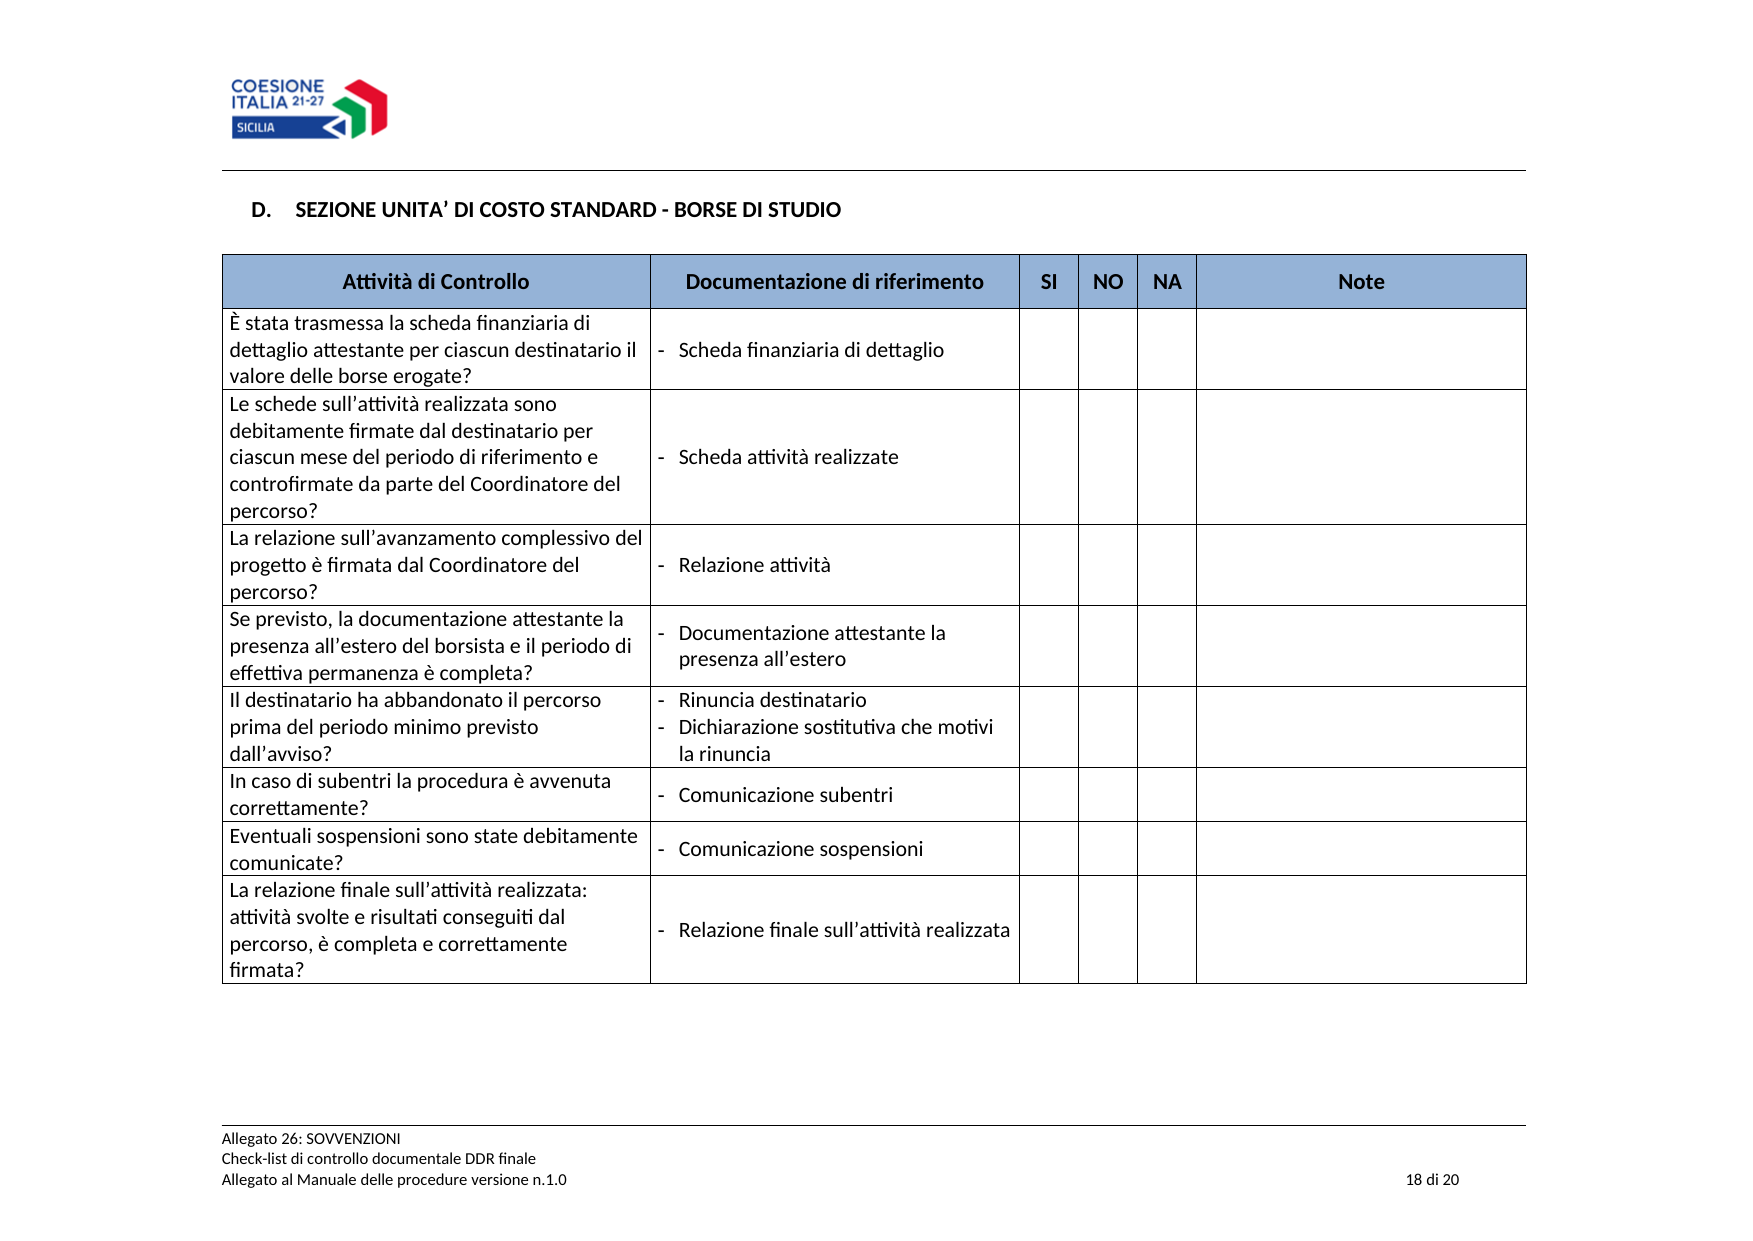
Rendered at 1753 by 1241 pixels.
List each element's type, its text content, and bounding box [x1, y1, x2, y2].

table_cell [1138, 309, 1196, 389]
table_cell [1138, 822, 1196, 875]
table_cell [1138, 687, 1196, 767]
table_cell [1138, 606, 1196, 686]
table_cell [1197, 525, 1526, 604]
table_cell [1020, 687, 1078, 767]
table_cell [1197, 768, 1526, 821]
table_cell [1138, 876, 1196, 983]
table_cell Scheda finanziaria di dettaglio [651, 309, 1019, 389]
table_header Attività di Controllo [223, 255, 650, 308]
table_cell [1197, 822, 1526, 875]
table_cell [1079, 876, 1137, 983]
table_header SI [1020, 255, 1078, 308]
table_cell Le schede sull’attività realizzata sono debitamente firmate dal destinatario per ciascun mese del periodo di riferimento e controfirmate da parte del Coordinatore del percorso? [223, 390, 650, 523]
table_cell [1079, 768, 1137, 821]
table_cell Il destinatario ha abbandonato il percorso prima del periodo minimo previsto dall’avviso? [223, 687, 650, 767]
table_cell [1079, 525, 1137, 604]
table_cell È stata trasmessa la scheda finanziaria di dettaglio attestante per ciascun destinatario il valore delle borse erogate? [223, 309, 650, 389]
list SEZIONE UNITA’ DI COSTO STANDARD - BORSE DI STUDIO [251, 195, 1526, 223]
table_cell La relazione sull’avanzamento complessivo del progetto è firmata dal Coordinatore del percorso? [223, 525, 650, 604]
table_cell Comunicazione subentri [651, 768, 1019, 821]
table_cell [1020, 768, 1078, 821]
table_cell Relazione finale sull’attività realizzata [651, 876, 1019, 983]
table_cell [1079, 822, 1137, 875]
table_cell [1197, 309, 1526, 389]
table_cell [1079, 687, 1137, 767]
table_cell [1020, 309, 1078, 389]
table_cell Documentazione attestante la presenza all’estero [651, 606, 1019, 686]
table_cell [1197, 876, 1526, 983]
table_cell [1138, 390, 1196, 523]
table_header Documentazione di riferimento [651, 255, 1019, 308]
table_cell [1020, 822, 1078, 875]
table_cell [1020, 876, 1078, 983]
table_cell [1079, 606, 1137, 686]
table_cell [1020, 606, 1078, 686]
table_cell [1138, 525, 1196, 604]
table_cell [1079, 390, 1137, 523]
table_cell Scheda attività realizzate [651, 390, 1019, 523]
table_cell In caso di subentri la procedura è avvenuta correttamente? [223, 768, 650, 821]
table_header NO [1079, 255, 1137, 308]
table_cell Eventuali sospensioni sono state debitamente comunicate? [223, 822, 650, 875]
table_cell La relazione finale sull’attività realizzata: attività svolte e risultati conseguiti dal percorso, è completa e correttamente firmata? [223, 876, 650, 983]
table_cell [1138, 768, 1196, 821]
table_cell [1197, 687, 1526, 767]
picture [221, 51, 427, 169]
table_cell [1079, 309, 1137, 389]
table_cell Se previsto, la documentazione attestante la presenza all’estero del borsista e il periodo di effettiva permanenza è completa? [223, 606, 650, 686]
table_header Note [1197, 255, 1526, 308]
table_cell [1020, 525, 1078, 604]
table_cell [1197, 390, 1526, 523]
table_cell [1197, 606, 1526, 686]
table_cell Relazione attività [651, 525, 1019, 604]
table_cell Comunicazione sospensioni [651, 822, 1019, 875]
table_header NA [1138, 255, 1196, 308]
table_cell Rinuncia destinatario Dichiarazione sostitutiva che motivi la rinuncia [651, 687, 1019, 767]
table_cell [1020, 390, 1078, 523]
